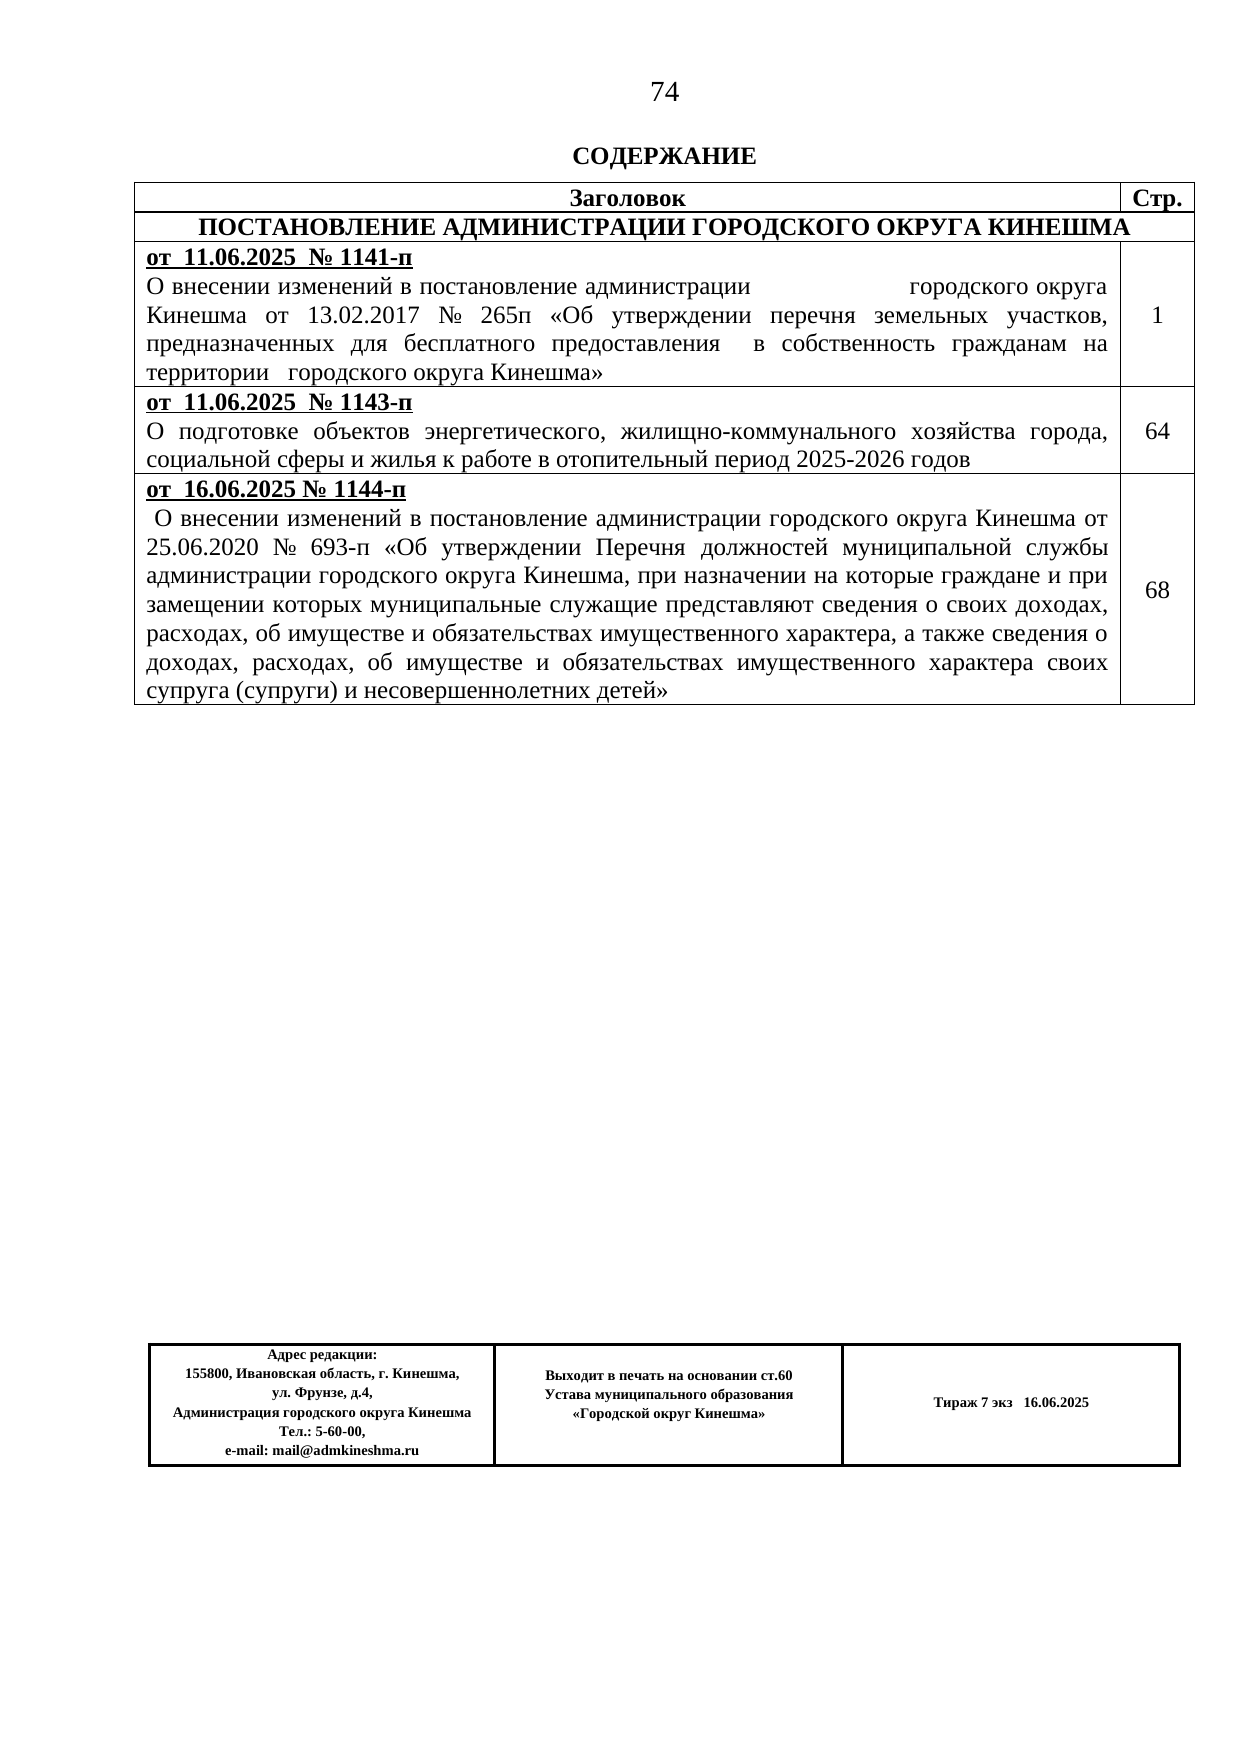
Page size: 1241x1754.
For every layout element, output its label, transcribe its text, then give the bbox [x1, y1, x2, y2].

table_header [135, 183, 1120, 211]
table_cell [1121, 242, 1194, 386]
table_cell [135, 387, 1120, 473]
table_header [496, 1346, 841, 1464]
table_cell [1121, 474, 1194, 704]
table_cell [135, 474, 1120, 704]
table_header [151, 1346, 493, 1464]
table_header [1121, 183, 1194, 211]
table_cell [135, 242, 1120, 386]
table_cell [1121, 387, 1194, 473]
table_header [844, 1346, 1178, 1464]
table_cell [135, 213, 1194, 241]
text СОДЕРЖАНИЕ [177, 141, 1152, 169]
